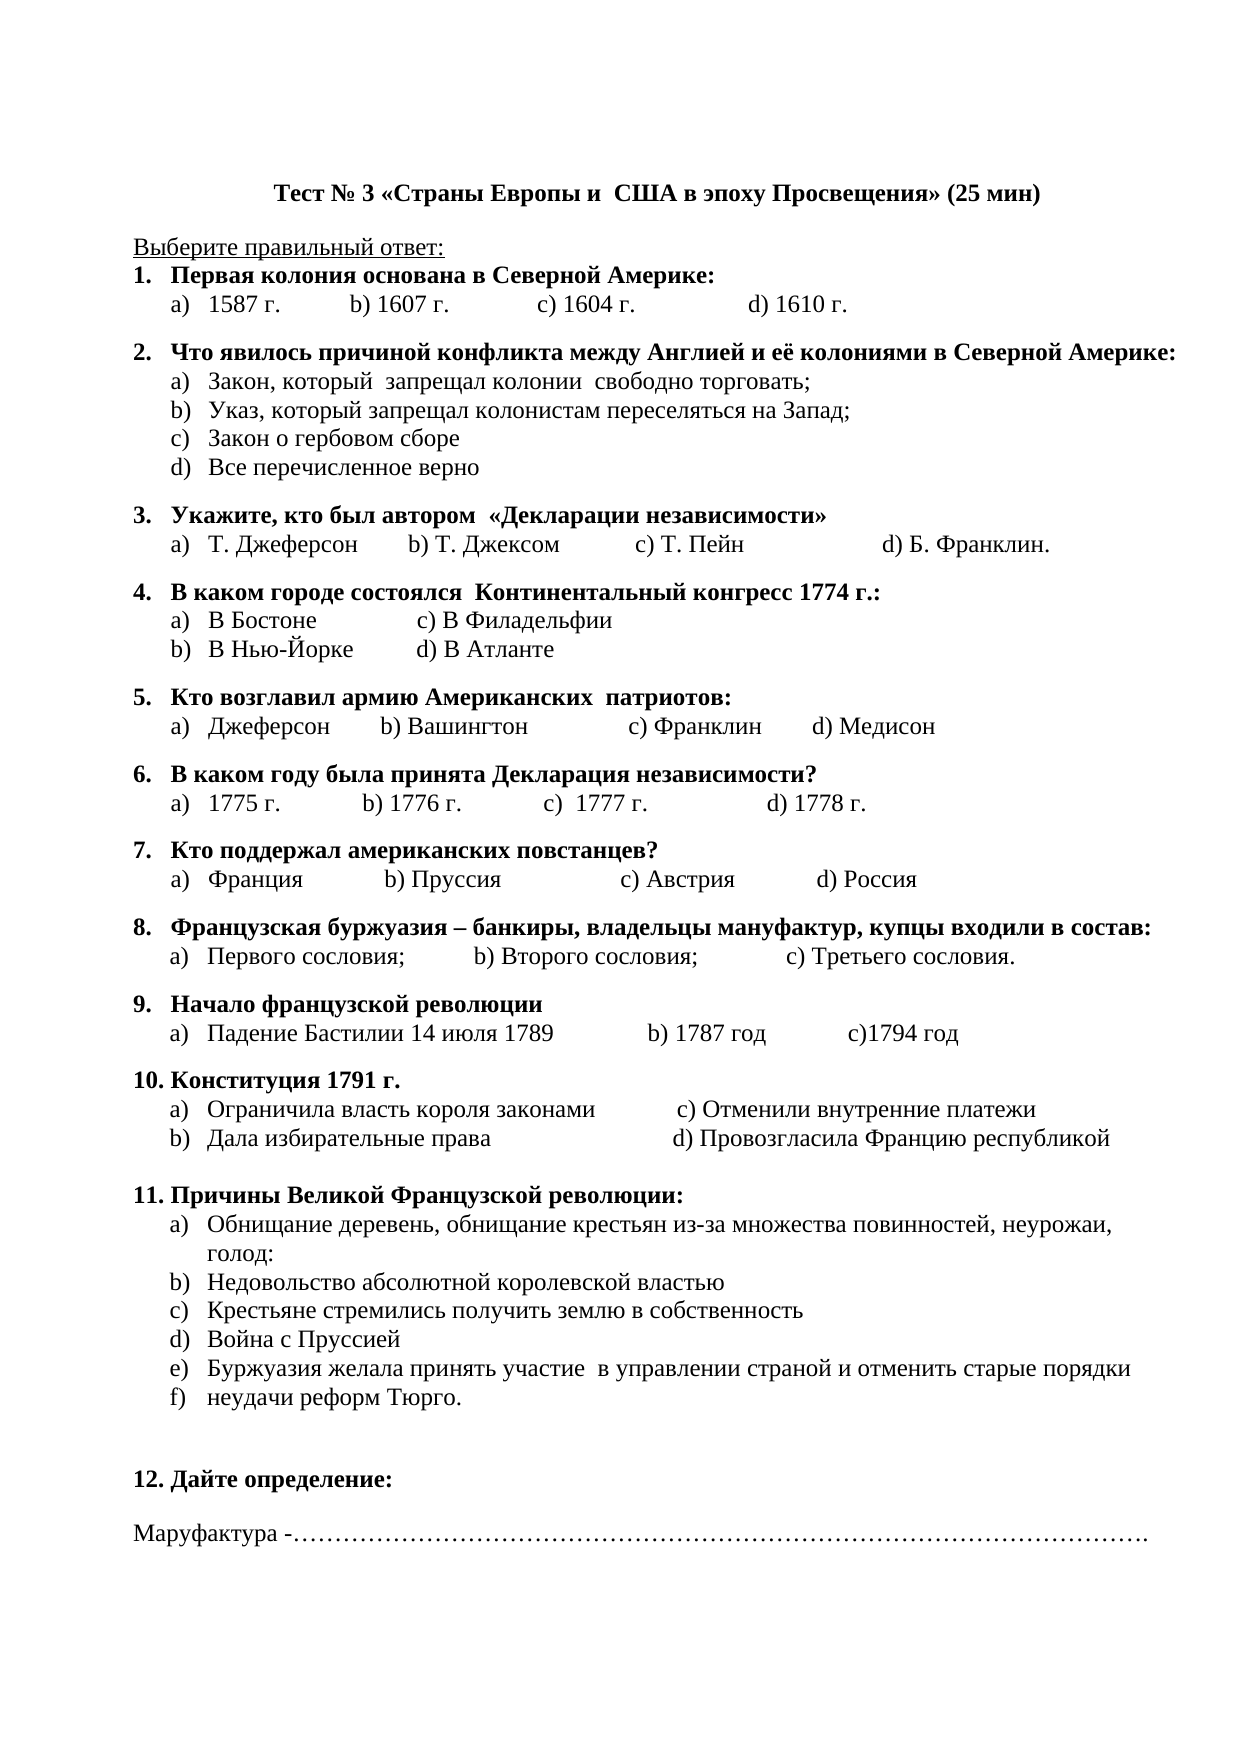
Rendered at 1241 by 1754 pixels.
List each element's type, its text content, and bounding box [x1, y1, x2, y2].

text Маруфактура -…………………………………………………………………………………………. [133, 1518, 1181, 1547]
list Закон о гербовом сборе [170, 423, 1181, 452]
list Первого сословия; b) Второго сословия; c) Третьего сословия. [169, 941, 1181, 970]
list Начало французской революции [133, 989, 1181, 1018]
text Тест № 3 «Страны Европы и США в эпоху Просвещения» (25 мин) [133, 178, 1181, 207]
list Т. Джеферсон b) Т. Джексом c) Т. Пейн d) Б. Франклин. [170, 529, 1181, 558]
list В Бостоне с) В Филадельфии [170, 606, 1181, 634]
list неудачи реформ Тюрго. [169, 1382, 1181, 1411]
list Французская буржуазия – банкиры, владельцы мануфактур, купцы входили в состав: [133, 912, 1181, 941]
list В каком году была принята Декларация независимости? [133, 759, 1181, 788]
list 1587 г. b) 1607 г. c) 1604 г. d) 1610 г. [170, 289, 1181, 318]
list Кто поддержал американских повстанцев? [133, 836, 1181, 864]
text 12. Дайте определение: [133, 1464, 1181, 1493]
text Выберите правильный ответ: [133, 232, 1181, 261]
list Дала избирательные права d) Провозгласила Францию республикой [169, 1123, 1181, 1152]
list Закон, который запрещал колонии свободно торговать; [170, 366, 1181, 395]
list Джеферсон b) Вашингтон c) Франклин d) Медисон [170, 711, 1181, 740]
list Указ, который запрещал колонистам переселяться на Запад; [170, 395, 1181, 423]
list Конституция 1791 г. [133, 1066, 1181, 1094]
list Кто возглавил армию Американских патриотов: [133, 682, 1181, 711]
list Падение Бастилии 14 июля 1789 b) 1787 год c)1794 год [169, 1018, 1181, 1046]
list Буржуазия желала принять участие в управлении страной и отменить старые порядки [169, 1353, 1181, 1382]
list В Нью-Йорке d) В Атланте [170, 634, 1181, 663]
list Крестьяне стремились получить землю в собственность [169, 1296, 1181, 1324]
list Война с Пруссией [169, 1324, 1181, 1353]
list Укажите, кто был автором «Декларации независимости» [133, 500, 1181, 529]
list Обнищание деревень, обнищание крестьян из-за множества повинностей, неурожаи, голод: [169, 1209, 1181, 1267]
list Недовольство абсолютной королевской властью [169, 1267, 1181, 1296]
list 1775 г. b) 1776 г. c) 1777 г. d) 1778 г. [170, 788, 1181, 816]
list Франция b) Пруссия c) Австрия d) Россия [170, 864, 1181, 893]
list Что явилось причиной конфликта между Англией и её колониями в Северной Америке: [133, 337, 1181, 366]
list Первая колония основана в Северной Америке: [133, 261, 1181, 289]
list Причины Великой Французской революции: [133, 1181, 1181, 1209]
list Ограничила власть короля законами с) Отменили внутренние платежи [169, 1094, 1181, 1123]
list Все перечисленное верно [170, 452, 1181, 481]
list В каком городе состоялся Континентальный конгресс 1774 г.: [133, 577, 1181, 606]
